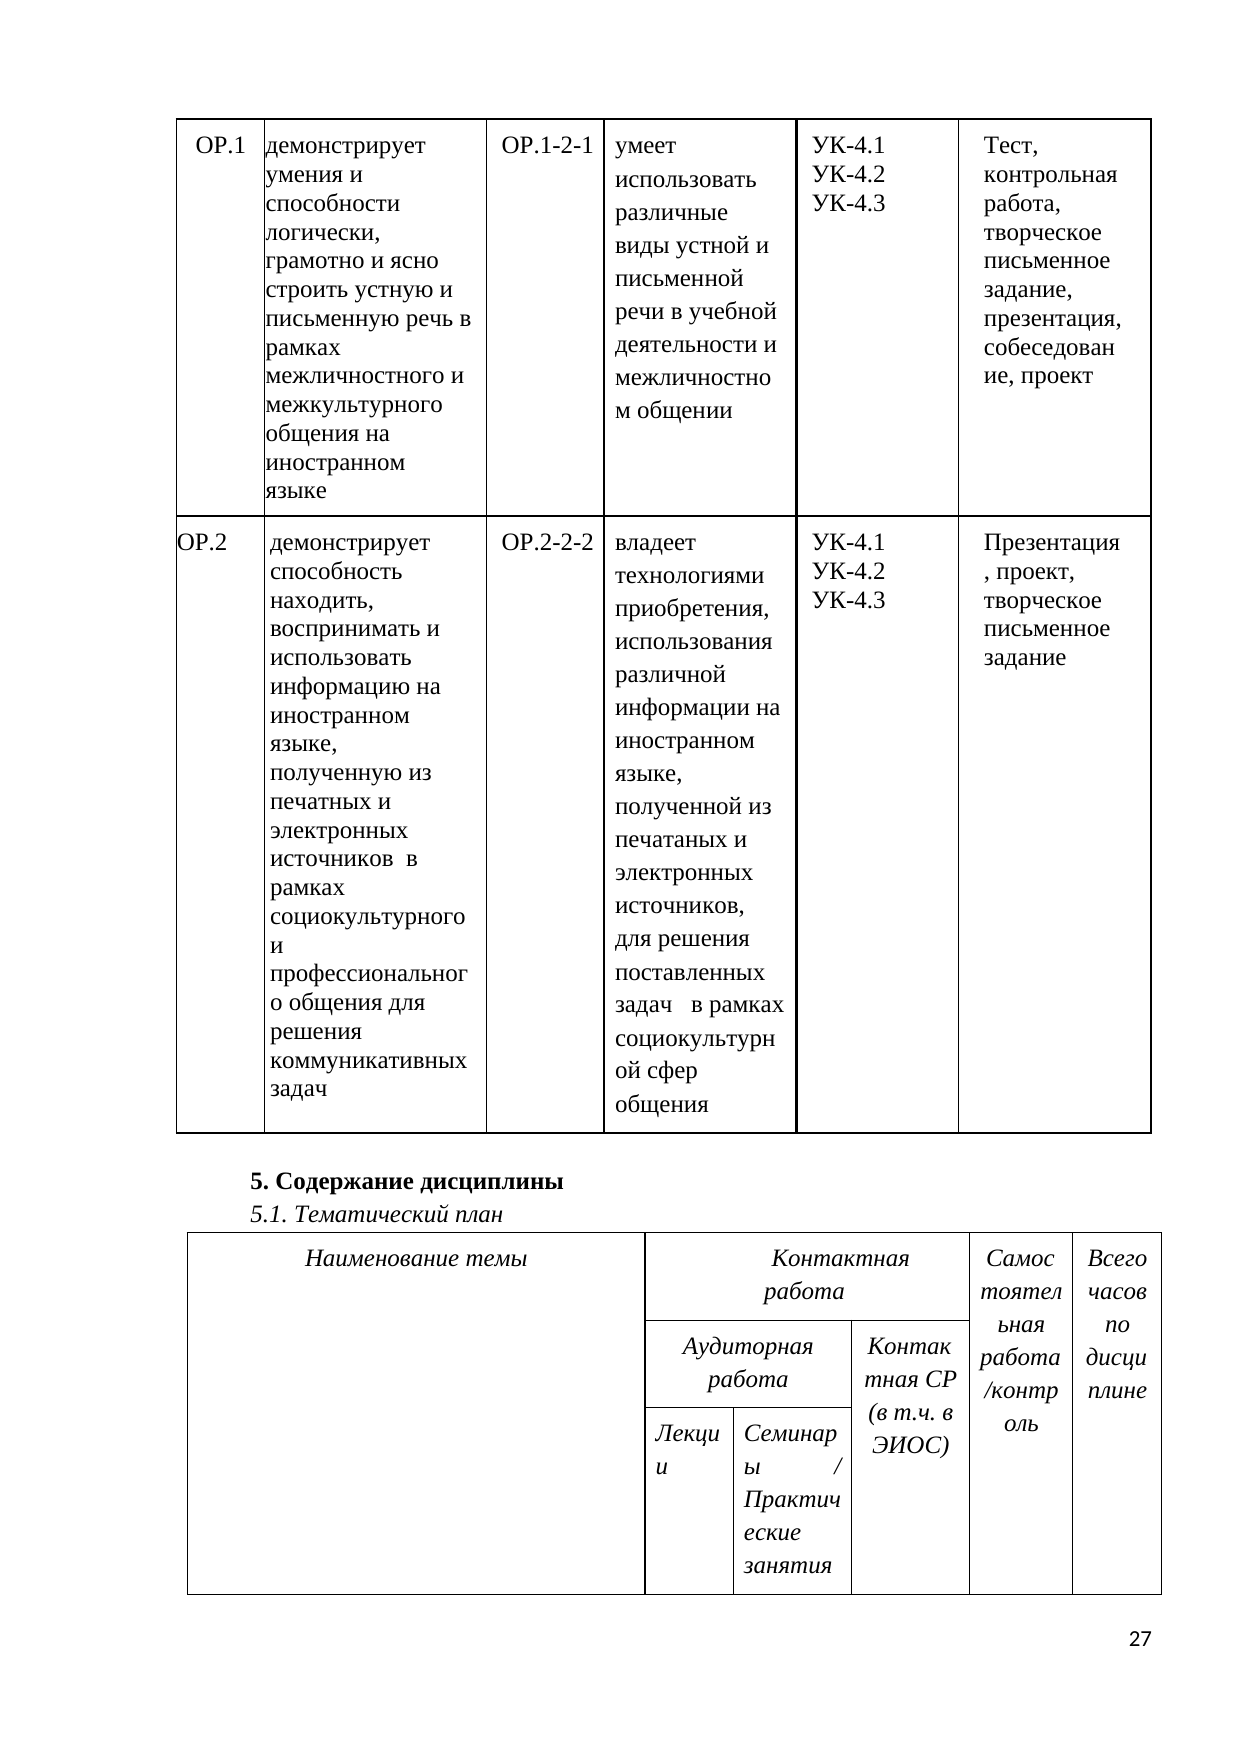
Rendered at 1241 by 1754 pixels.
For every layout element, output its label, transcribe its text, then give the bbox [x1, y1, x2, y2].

table_cell ОР.2 [177, 517, 264, 1132]
table_cell Аудиторная работа [646, 1321, 851, 1407]
table_cell ОР.1 [177, 120, 264, 515]
table_cell владеет технологиями приобретения, использования различной информации на иностранном языке, полученной из печатаных и электронных источников, для решения поставленных задач в рамках социокультурной сфер общения [605, 517, 795, 1132]
table_cell умеет использовать различные виды устной и письменной речи в учебной деятельности и межличностном общении [605, 120, 795, 515]
table_cell УК-4.1 УК-4.2 УК-4.3 [798, 517, 958, 1132]
text 5. Содержание дисциплины [177, 1166, 1152, 1195]
table_cell Семинары / Практические занятия [734, 1408, 851, 1593]
table_header Контактная работа [646, 1233, 969, 1319]
table_header Самостоятельная работа/контроль [970, 1233, 1072, 1593]
table_cell Тест, контрольная работа, творческое письменное задание, презентация, собеседование, проект [959, 120, 1150, 515]
table_cell ОР.1-2-1 [487, 120, 603, 515]
table_cell УК-4.1 УК-4.2 УК-4.3 [798, 120, 958, 515]
table_cell Контактная СР (в т.ч. в ЭИОС) [852, 1321, 969, 1593]
table_header Наименование темы [188, 1233, 644, 1593]
table_cell ОР.2-2-2 [487, 517, 603, 1132]
table_cell демонстрирует умения и способности логически, грамотно и ясно строить устную и письменную речь в рамках межличностного и межкультурного общения на иностранном языке [265, 120, 486, 515]
table_cell демонстрирует способность находить, воспринимать и использовать информацию на иностранном языке, полученную из печатных и электронных источников в рамках социокультурного и профессионального общения для решения коммуникативных задач [265, 517, 486, 1132]
table_header Всего часов по дисциплине [1073, 1233, 1161, 1593]
table_cell Лекции [646, 1408, 733, 1593]
table_cell Презентация, проект, творческое письменное задание [959, 517, 1150, 1132]
text 5.1. Тематический план [177, 1199, 1152, 1228]
